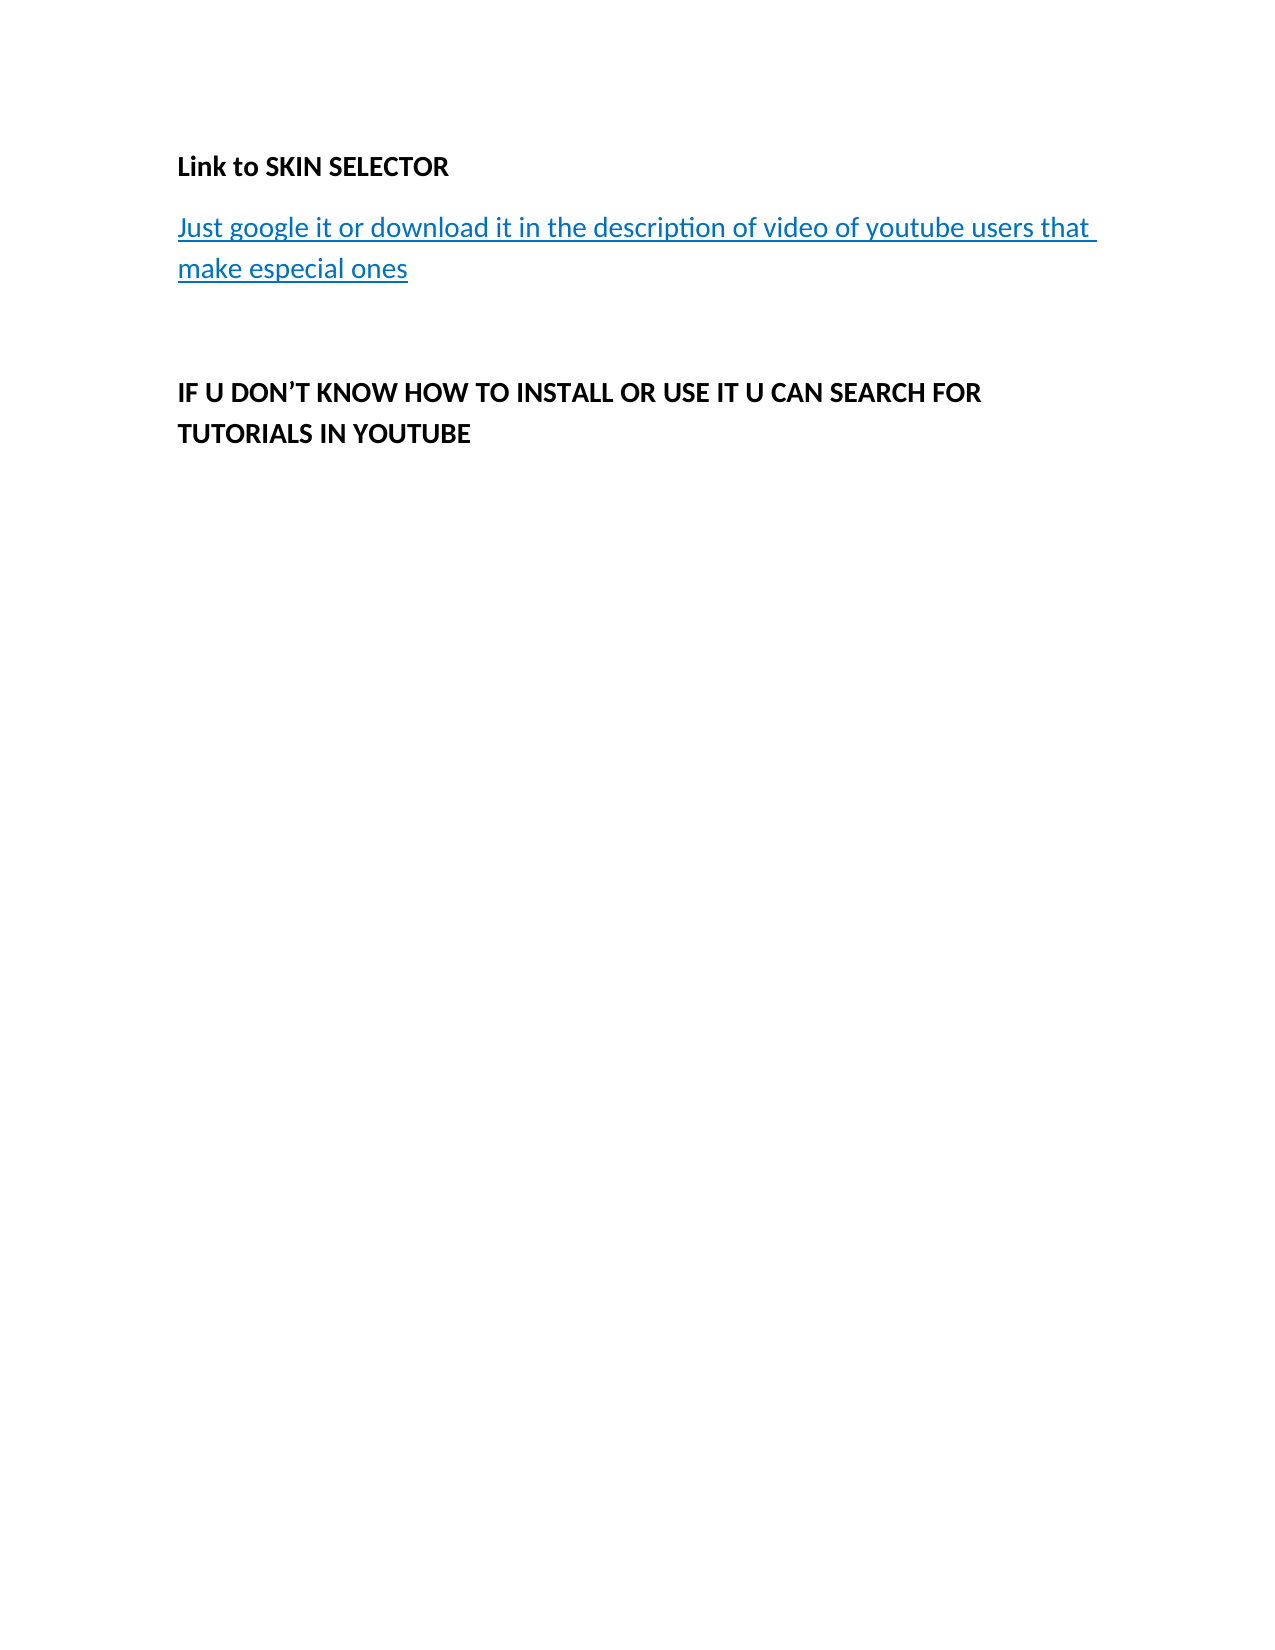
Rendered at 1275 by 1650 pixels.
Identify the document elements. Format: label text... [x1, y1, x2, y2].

text Just google it or download it in the description of video of youtube users that make especial ones [177, 209, 1098, 286]
text Link to SKIN SELECTOR [177, 148, 1098, 183]
text IF U DON’T KNOW HOW TO INSTALL OR USE IT U CAN SEARCH FOR TUTORIALS IN YOUTUBE [177, 374, 1098, 450]
